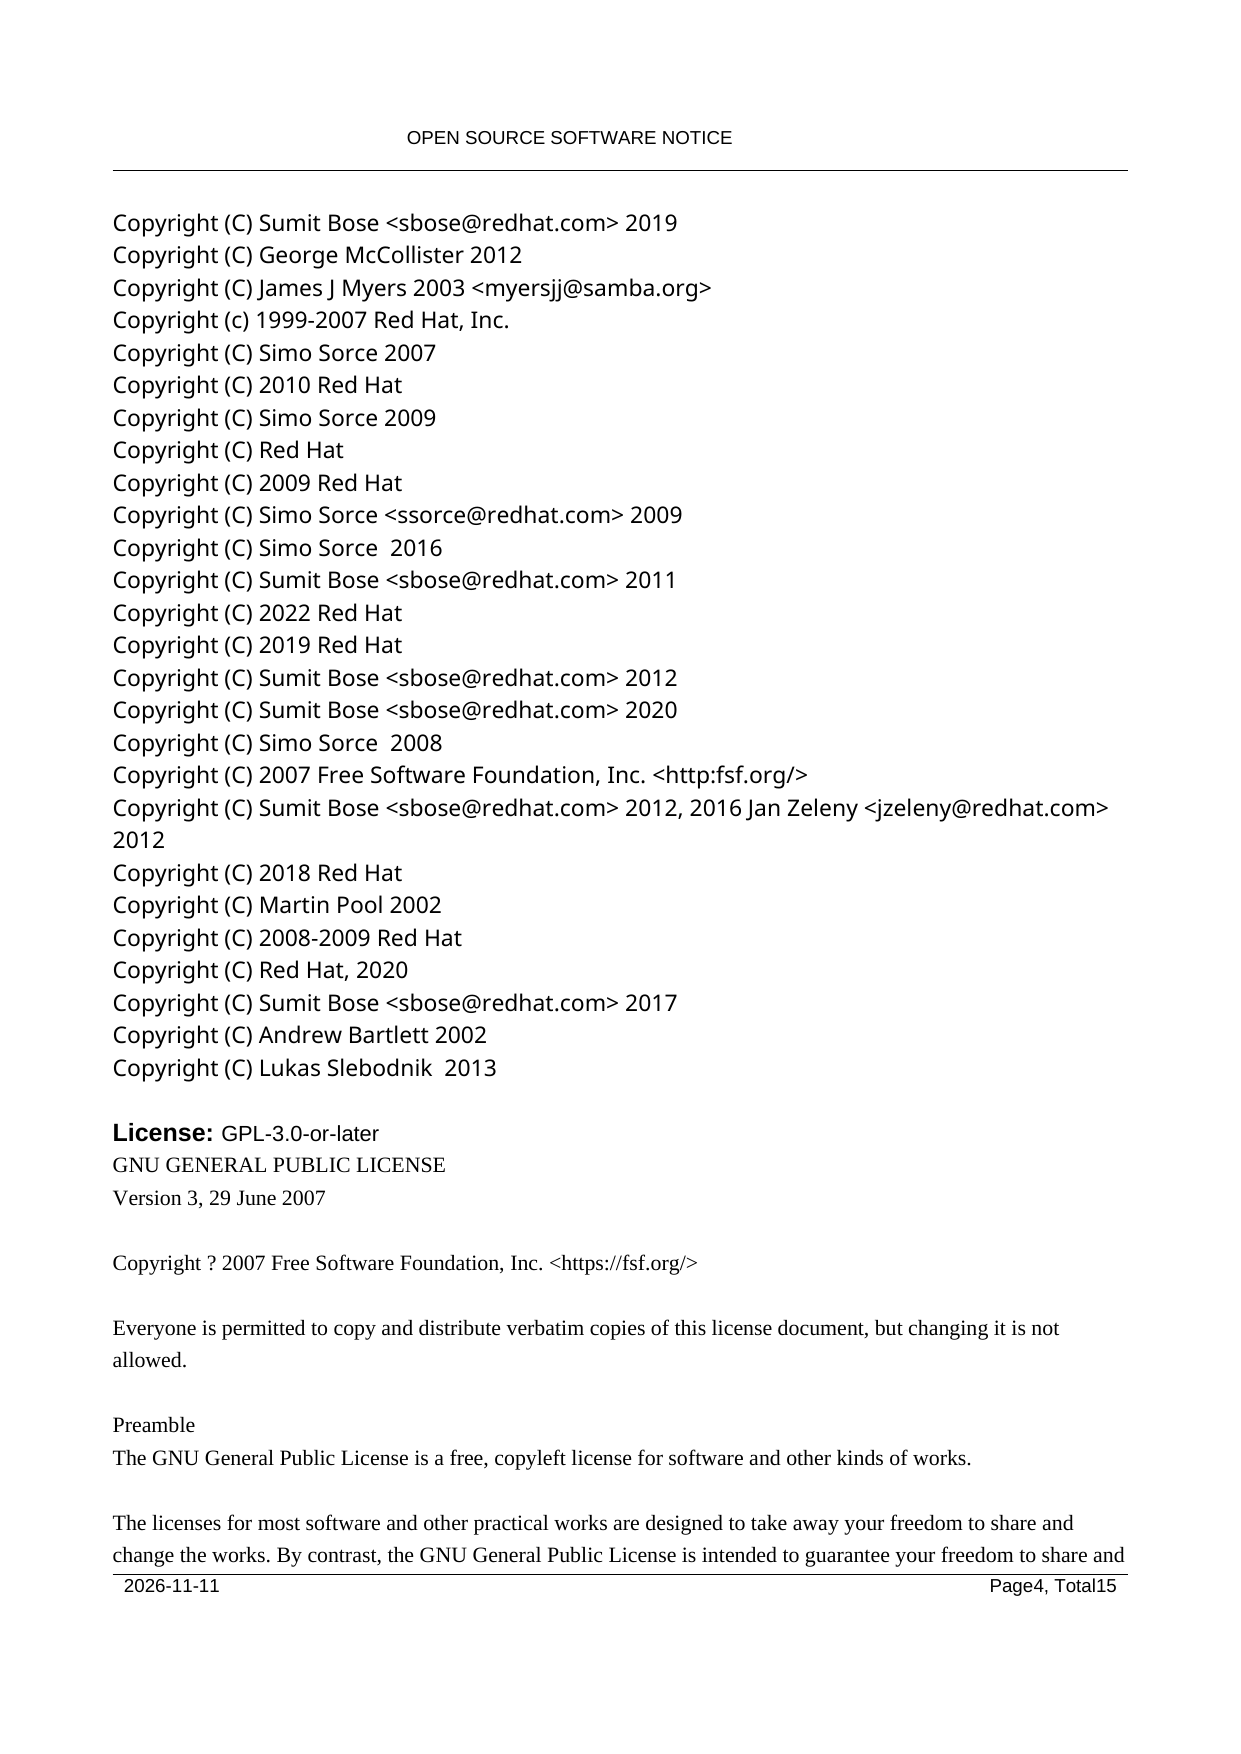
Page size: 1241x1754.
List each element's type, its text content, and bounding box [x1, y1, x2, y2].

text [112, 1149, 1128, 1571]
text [112, 206, 1128, 1116]
text License: GPL-3.0-or-later [112, 1116, 1128, 1149]
